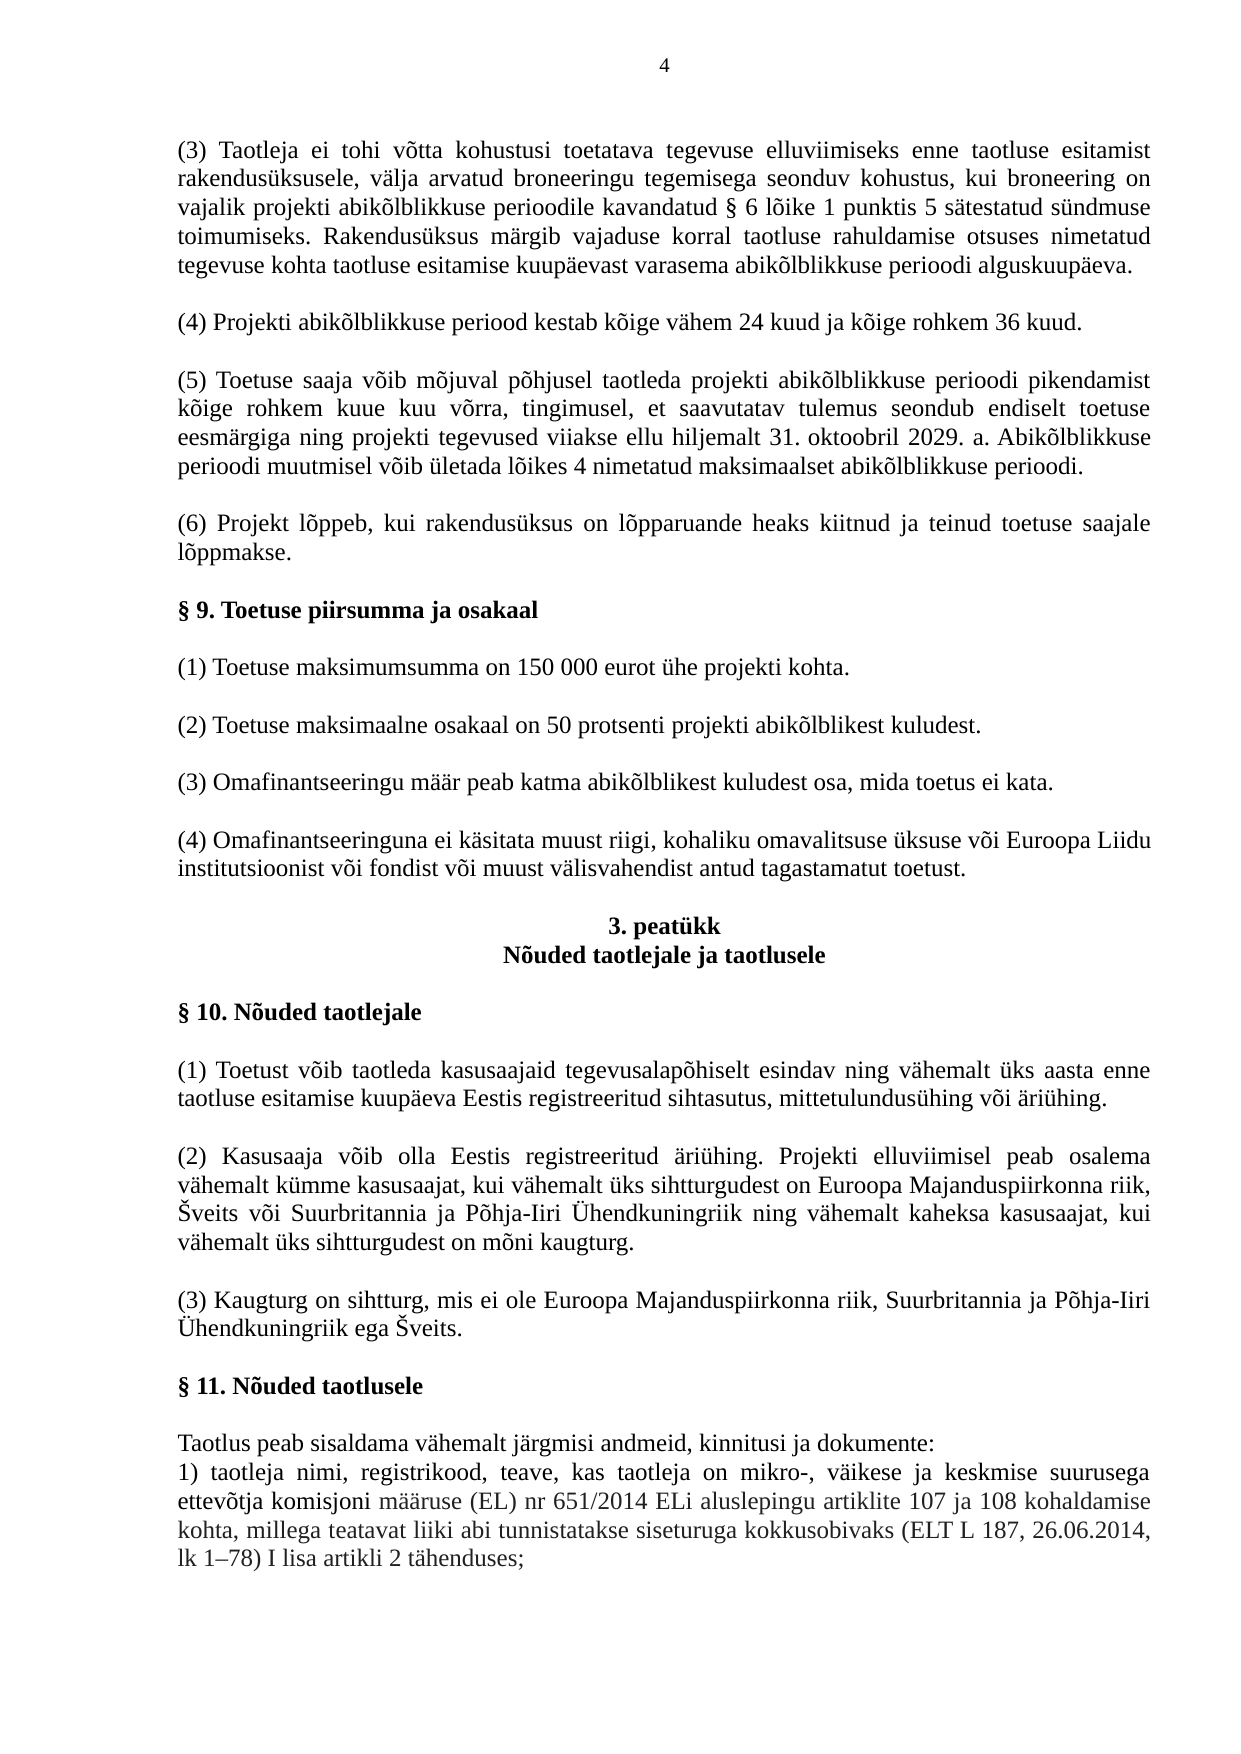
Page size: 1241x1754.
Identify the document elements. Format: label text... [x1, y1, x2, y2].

text Nõuded taotlejale ja taotlusele [177, 940, 1152, 968]
text 1) taotleja nimi, registrikood, teave, kas taotleja on mikro-, väikese ja keskmise suurusega ettevõtja komisjoni määruse (EL) nr 651/2014 ELi aluslepingu artiklite 107 ja 108 kohaldamise kohta, millega teatavat liiki abi tunnistatakse siseturuga kokkusobivaks (ELT L 187, 26.06.2014, lk 1–78) I lisa artikli 2 tähenduses; [177, 1543, 1152, 1572]
text (1) Toetust võib taotleda kasusaajaid tegevusalapõhiselt esindav ning vähemalt üks aasta enne taotluse esitamise kuupäeva Eestis registreeritud sihtasutus, mittetulundusühing või äriühing. [177, 1055, 1152, 1112]
text (5) Toetuse saaja võib mõjuval põhjusel taotleda projekti abikõlblikkuse perioodi pikendamist kõige rohkem kuue kuu võrra, tingimusel, et saavutatav tulemus seondub endiselt toetuse eesmärgiga ning projekti tegevused viiakse ellu hiljemalt 31. oktoobril 2029. a. Abikõlblikkuse perioodi muutmisel võib ületada lõikes 4 nimetatud maksimaalset abikõlblikkuse perioodi. [177, 365, 1152, 480]
text § 10. Nõuded taotlejale [177, 997, 1152, 1026]
text (4) Omafinantseeringuna ei käsitata muust riigi, kohaliku omavalitsuse üksuse või Euroopa Liidu institutsioonist või fondist või muust välisvahendist antud tagastamatut toetust. [177, 825, 1152, 882]
text (2) Kasusaaja võib olla Eestis registreeritud äriühing. Projekti elluviimisel peab osalema vähemalt kümme kasusaajat, kui vähemalt üks sihtturgudest on Euroopa Majanduspiirkonna riik, Šveits või Suurbritannia ja Põhja-Iiri Ühendkuningriik ning vähemalt kaheksa kasusaajat, kui vähemalt üks sihtturgudest on mõni kaugturg. [177, 1141, 1152, 1256]
text (2) Toetuse maksimaalne osakaal on 50 protsenti projekti abikõlblikest kuludest. [177, 710, 1152, 738]
text Taotlus peab sisaldama vähemalt järgmisi andmeid, kinnitusi ja dokumente: [177, 1428, 1152, 1457]
text (1) Toetuse maksimumsumma on 150 000 eurot ühe projekti kohta. [177, 652, 1152, 681]
text § 11. Nõuded taotlusele [177, 1371, 1152, 1400]
text 1) taotleja nimi, registrikood, teave, kas taotleja on mikro-, väikese ja keskmise suurusega ettevõtja komisjoni määruse (EL) nr 651/2014 ELi aluslepingu artiklite 107 ja 108 kohaldamise kohta, millega teatavat liiki abi tunnistatakse siseturuga kokkusobivaks (ELT L 187, 26.06.2014, lk 1–78) I lisa artikli 2 tähenduses; [177, 1457, 1152, 1515]
text (3) Taotleja ei tohi võtta kohustusi toetatava tegevuse elluviimiseks enne taotluse esitamist rakendusüksusele, välja arvatud broneeringu tegemisega seonduv kohustus, kui broneering on vajalik projekti abikõlblikkuse perioodile kavandatud § 6 lõike 1 punktis 5 sätestatud sündmuse toimumiseks. Rakendusüksus märgib vajaduse korral taotluse rahuldamise otsuses nimetatud tegevuse kohta taotluse esitamise kuupäevast varasema abikõlblikkuse perioodi alguskuupäeva. [177, 135, 1152, 278]
text § 9. Toetuse piirsumma ja osakaal [177, 595, 1152, 623]
text (6) Projekt lõppeb, kui rakendusüksus on lõpparuande heaks kiitnud ja teinud toetuse saajale lõppmakse. [177, 508, 1152, 566]
text (3) Omafinantseeringu määr peab katma abikõlblikest kuludest osa, mida toetus ei kata. [177, 767, 1152, 796]
text (3) Kaugturg on sihtturg, mis ei ole Euroopa Majanduspiirkonna riik, Suurbritannia ja Põhja-Iiri Ühendkuningriik ega Šveits. [177, 1285, 1152, 1342]
text (4) Projekti abikõlblikkuse periood kestab kõige vähem 24 kuud ja kõige rohkem 36 kuud. [177, 307, 1152, 336]
text 3. peatükk [177, 911, 1152, 940]
